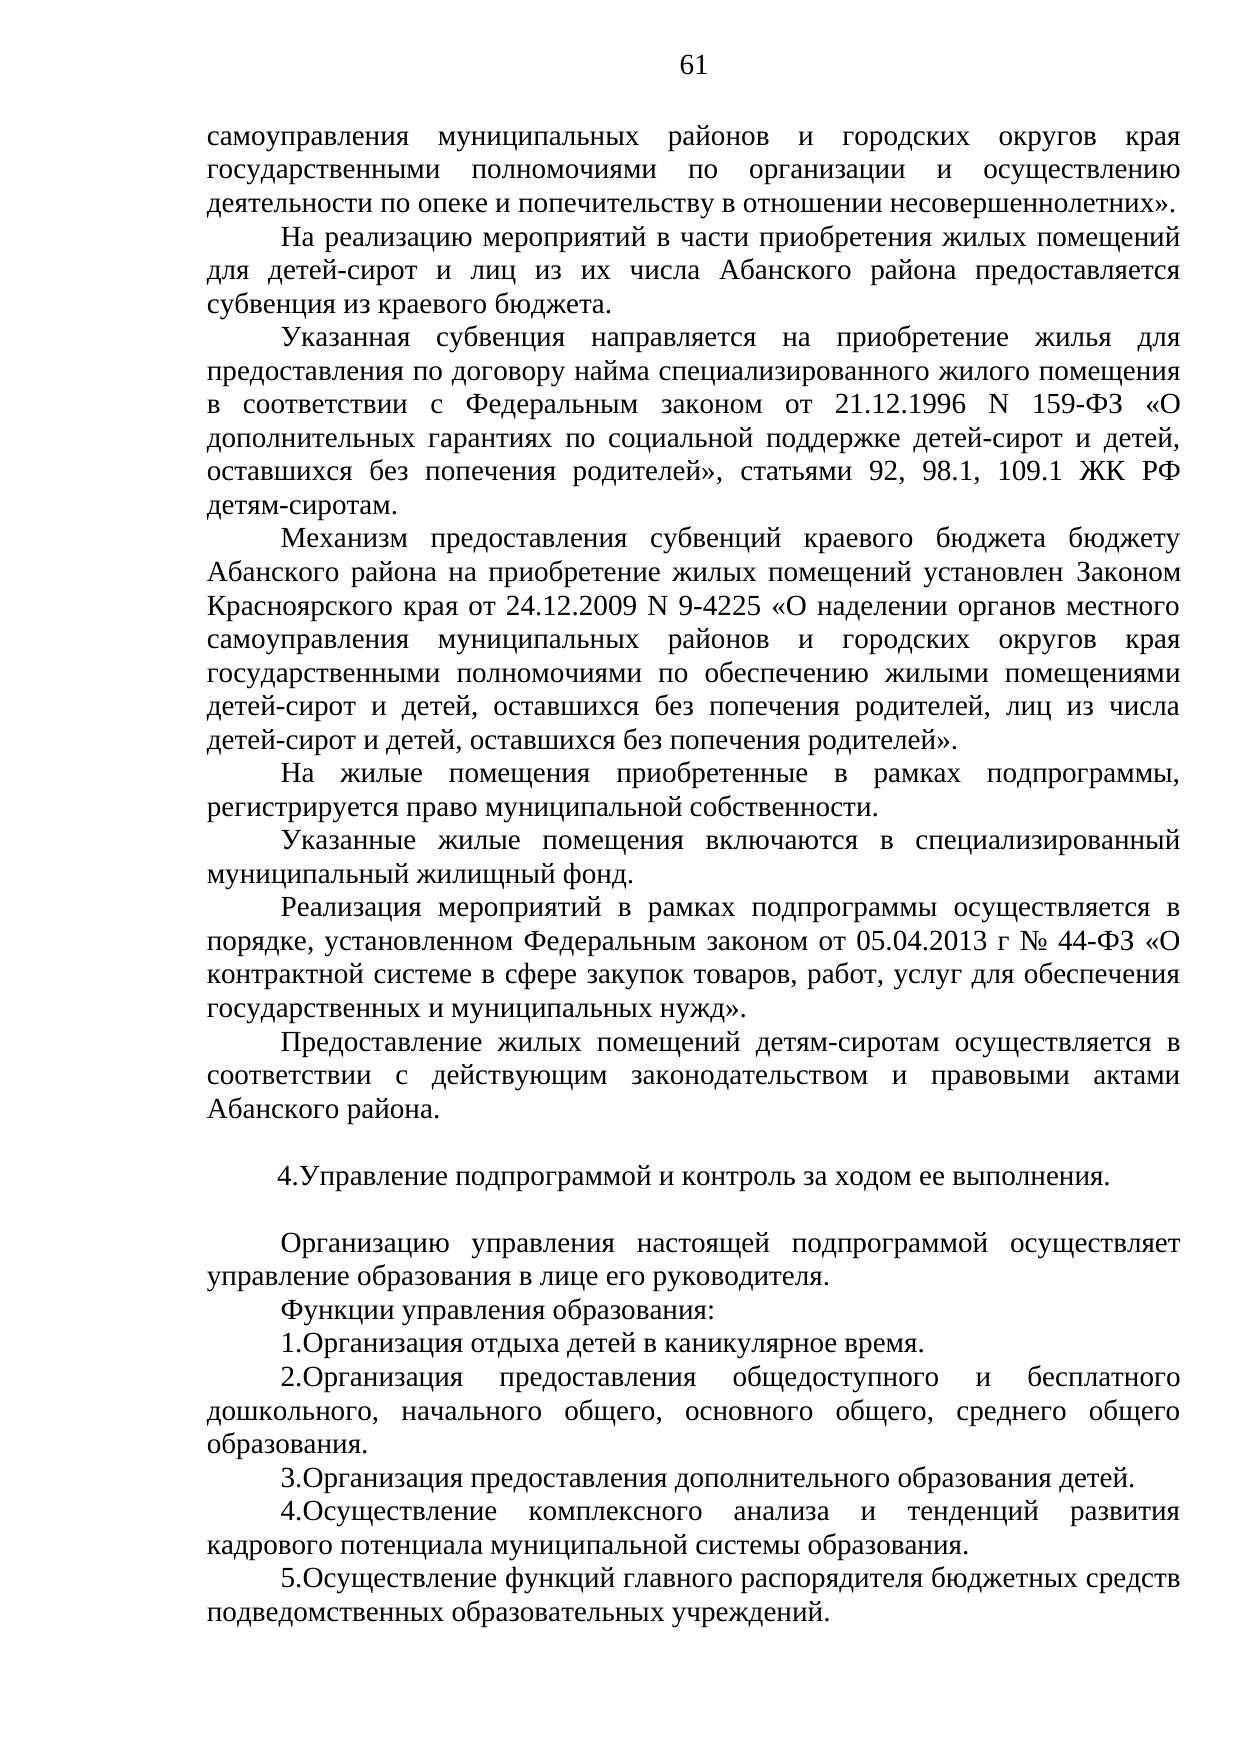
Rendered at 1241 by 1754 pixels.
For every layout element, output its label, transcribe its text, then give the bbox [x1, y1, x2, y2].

text Предоставление жилых помещений детям-сиротам осуществляется в соответствии с действующим законодательством и правовыми актами Абанского района. [207, 1024, 1181, 1124]
text На жилые помещения приобретенные в рамках подпрограммы, регистрируется право муниципальной собственности. [207, 755, 1181, 822]
text Функции управления образования: [207, 1292, 1181, 1326]
text 1.Организация отдыха детей в каникулярное время. [207, 1326, 1181, 1359]
text Указанная субвенция направляется на приобретение жилья для предоставления по договору найма специализированного жилого помещения в соответствии с Федеральным законом от 21.12.1996 N 159-ФЗ «О дополнительных гарантиях по социальной поддержке детей-сирот и детей, оставшихся без попечения родителей», статьями 92, 98.1, 109.1 ЖК РФ детям-сиротам. [207, 319, 1181, 521]
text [207, 118, 1181, 219]
text На реализацию мероприятий в части приобретения жилых помещений для детей-сирот и лиц из их числа Абанского района предоставляется субвенция из краевого бюджета. [207, 219, 1181, 319]
text Реализация мероприятий в рамках подпрограммы осуществляется в порядке, установленном Федеральным законом от 05.04.2013 г № 44-ФЗ «О контрактной системе в сфере закупок товаров, работ, услуг для обеспечения государственных и муниципальных нужд». [207, 889, 1181, 1024]
text 2.Организация предоставления общедоступного и бесплатного дошкольного, начального общего, основного общего, среднего общего образования. [207, 1359, 1181, 1460]
text 5.Осуществление функций главного распорядителя бюджетных средств подведомственных образовательных учреждений. [207, 1560, 1181, 1627]
text Организацию управления настоящей подпрограммой осуществляет управление образования в лице его руководителя. [207, 1225, 1181, 1292]
text Механизм предоставления субвенций краевого бюджета бюджету Абанского района на приобретение жилых помещений установлен Законом Красноярского края от 24.12.2009 N 9-4225 «О наделении органов местного самоуправления муниципальных районов и городских округов края государственными полномочиями по обеспечению жилыми помещениями детей-сирот и детей, оставшихся без попечения родителей, лиц из числа детей-сирот и детей, оставшихся без попечения родителей». [207, 521, 1181, 755]
text 4.Управление подпрограммой и контроль за ходом ее выполнения. [207, 1158, 1181, 1191]
text 4.Осуществление комплексного анализа и тенденций развития кадрового потенциала муниципальной системы образования. [207, 1493, 1181, 1560]
text Указанные жилые помещения включаются в специализированный муниципальный жилищный фонд. [207, 822, 1181, 889]
text 3.Организация предоставления дополнительного образования детей. [207, 1460, 1181, 1493]
